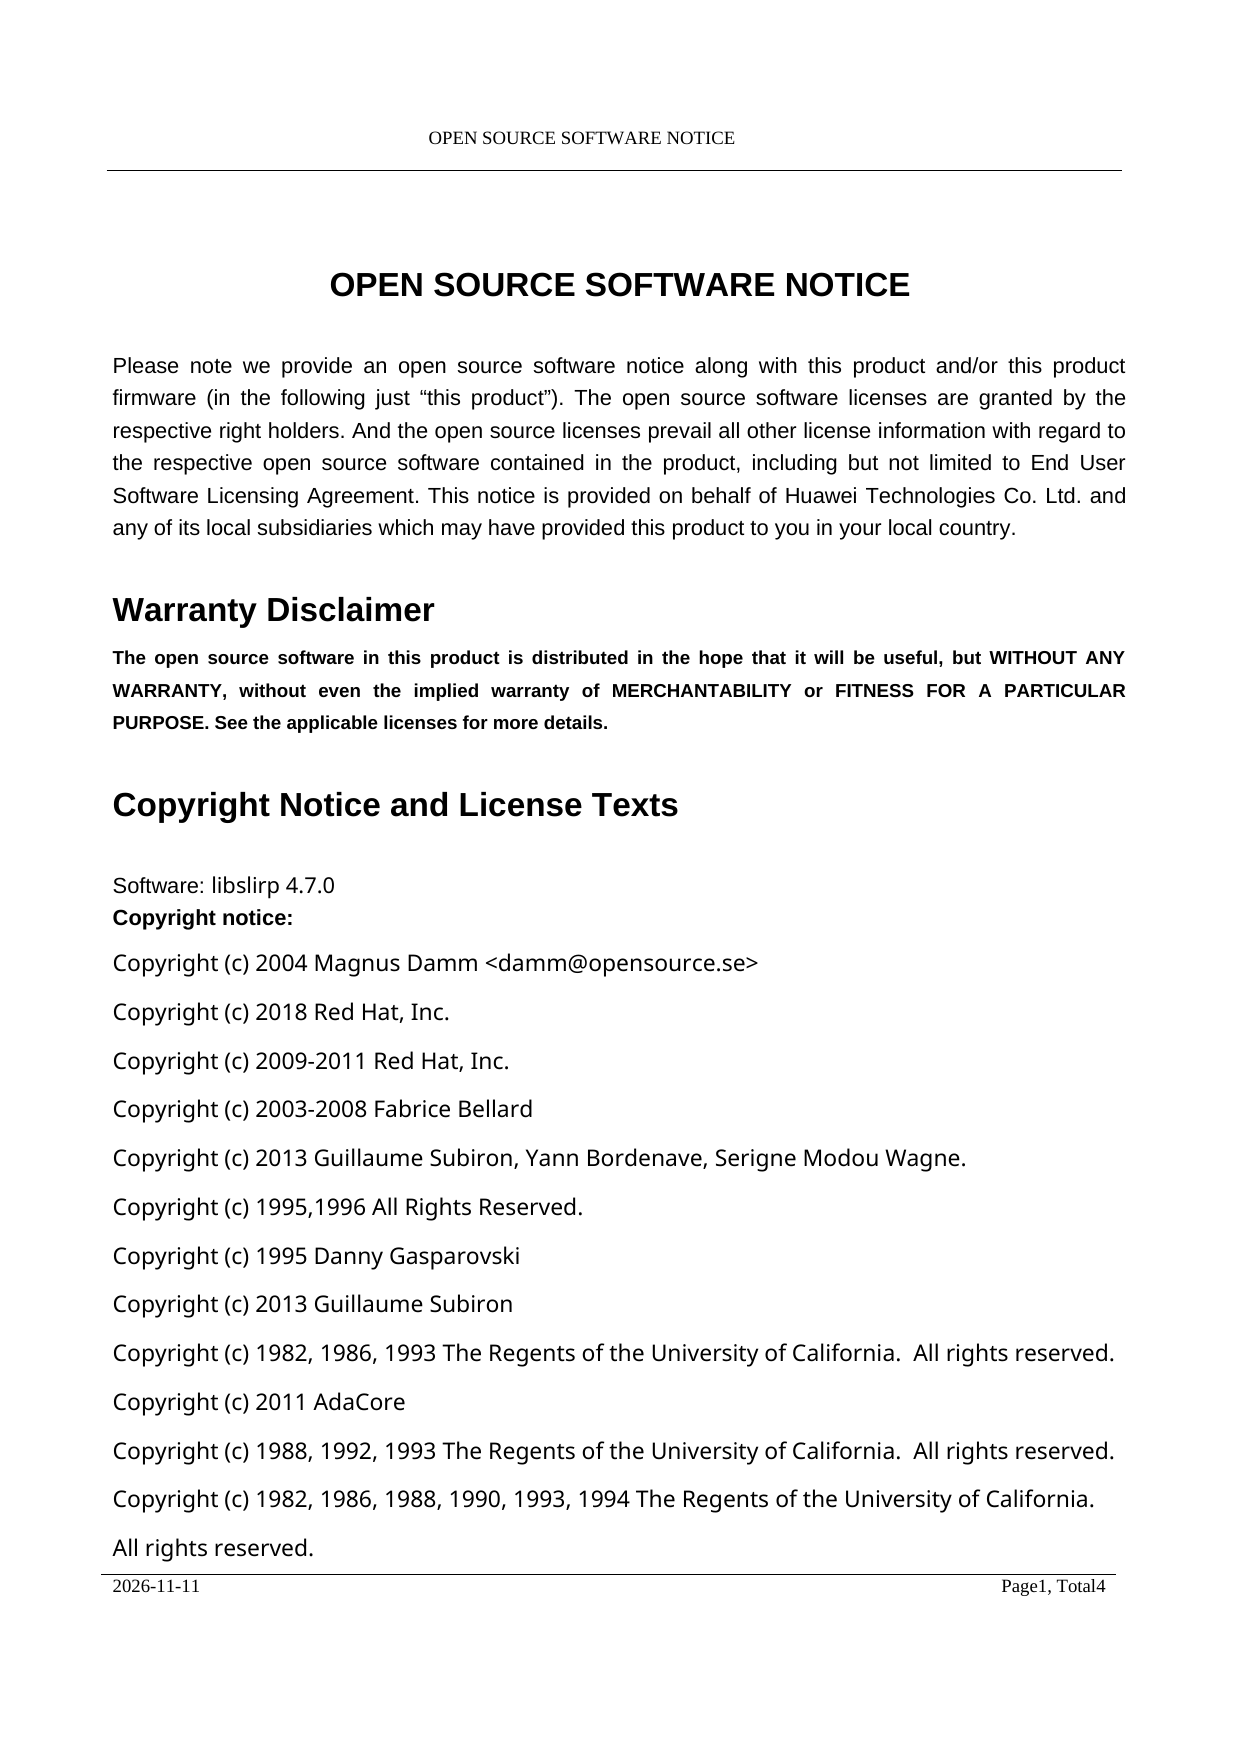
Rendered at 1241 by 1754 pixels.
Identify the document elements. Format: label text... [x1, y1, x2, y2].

text Software: libslirp 4.7.0 [112, 869, 1128, 901]
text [112, 947, 1128, 1564]
text The open source software in this product is distributed in the hope that it will be useful, but WITHOUT ANY WARRANTY, without even the implied warranty of MERCHANTABILITY or FITNESS FOR A PARTICULAR PURPOSE. See the applicable licenses for more details. [112, 641, 1128, 739]
text Copyright notice: [112, 901, 1128, 934]
text Copyright Notice and License Texts [112, 771, 1128, 836]
text Please note we provide an open source software notice along with this product and/or this product firmware (in the following just “this product”). The open source software licenses are granted by the respective right holders. And the open source licenses prevail all other license information with regard to the respective open source software contained in the product, including but not limited to End User Software Licensing Agreement. This notice is provided on behalf of Huawei Technologies Co. Ltd. and any of its local subsidiaries which may have provided this product to you in your local country. [112, 349, 1128, 544]
text OPEN SOURCE SOFTWARE NOTICE [112, 251, 1128, 316]
text Warranty Disclaimer [112, 576, 1128, 641]
